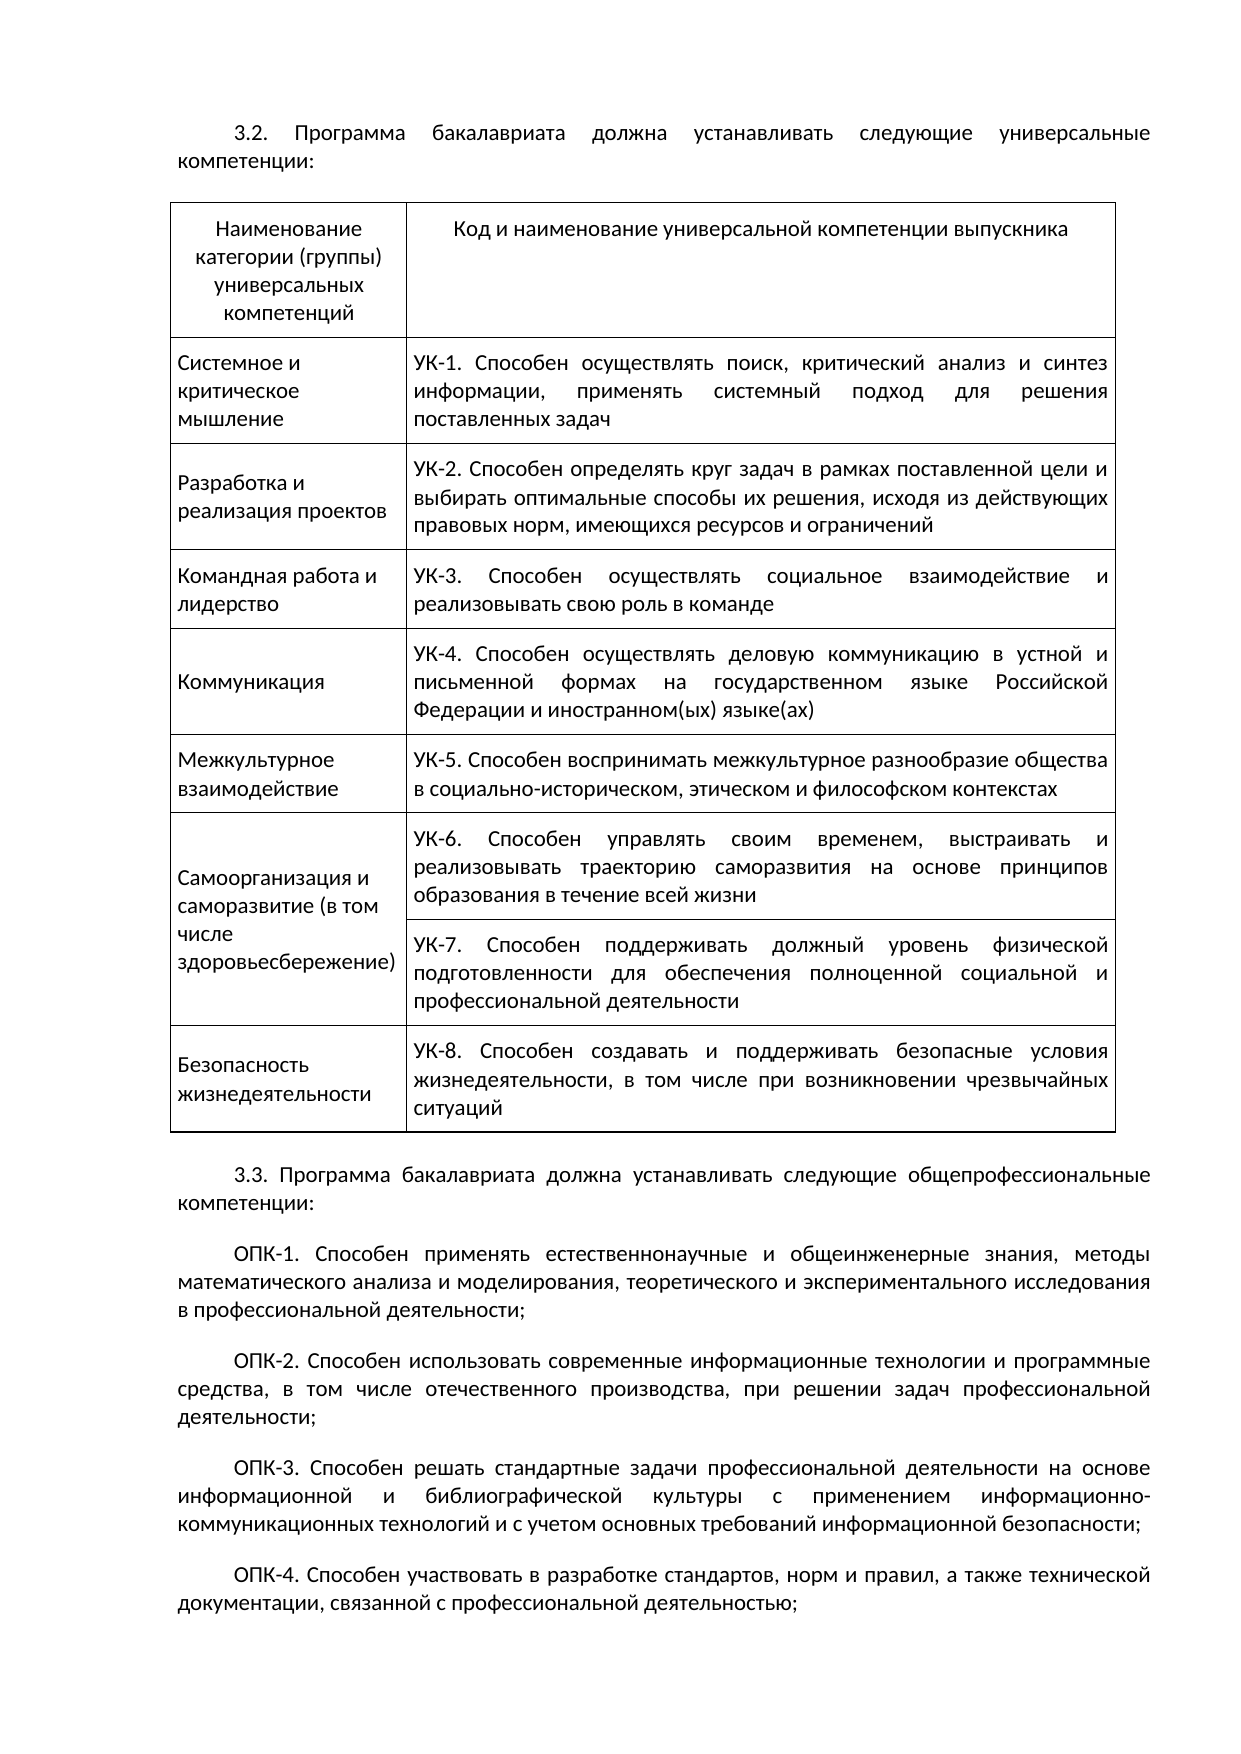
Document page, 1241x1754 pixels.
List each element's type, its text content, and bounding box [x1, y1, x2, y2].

table_cell Системное и критическое мышление [171, 338, 406, 443]
table_cell УК-3. Способен осуществлять социальное взаимодействие и реализовывать свою роль в команде [407, 550, 1115, 628]
table_cell УК-2. Способен определять круг задач в рамках поставленной цели и выбирать оптимальные способы их решения, исходя из действующих правовых норм, имеющихся ресурсов и ограничений [407, 444, 1115, 549]
text ОПК-4. Способен участвовать в разработке стандартов, норм и правил, а также технической документации, связанной с профессиональной деятельностью; [177, 1560, 1152, 1616]
table_cell Командная работа и лидерство [171, 550, 406, 628]
text ОПК-1. Способен применять естественнонаучные и общеинженерные знания, методы математического анализа и моделирования, теоретического и экспериментального исследования в профессиональной деятельности; [177, 1239, 1152, 1323]
table_header Код и наименование универсальной компетенции выпускника [407, 203, 1115, 337]
table_cell Коммуникация [171, 629, 406, 734]
text 3.3. Программа бакалавриата должна устанавливать следующие общепрофессиональные компетенции: [177, 1160, 1152, 1216]
table_cell Разработка и реализация проектов [171, 444, 406, 549]
table_cell УК-4. Способен осуществлять деловую коммуникацию в устной и письменной формах на государственном языке Российской Федерации и иностранном(ых) языке(ах) [407, 629, 1115, 734]
table_cell Самоорганизация и саморазвитие (в том числе здоровьесбережение) [171, 813, 406, 1025]
table_cell УК-5. Способен воспринимать межкультурное разнообразие общества в социально-историческом, этическом и философском контекстах [407, 735, 1115, 812]
table_cell Безопасность жизнедеятельности [171, 1026, 406, 1131]
table_cell Межкультурное взаимодействие [171, 735, 406, 812]
table_header Наименование категории (группы) универсальных компетенций [171, 203, 406, 337]
table_cell УК-8. Способен создавать и поддерживать безопасные условия жизнедеятельности, в том числе при возникновении чрезвычайных ситуаций [407, 1026, 1115, 1131]
text ОПК-3. Способен решать стандартные задачи профессиональной деятельности на основе информационной и библиографической культуры с применением информационно-коммуникационных технологий и с учетом основных требований информационной безопасности; [177, 1453, 1152, 1537]
table_cell УК-6. Способен управлять своим временем, выстраивать и реализовывать траекторию саморазвития на основе принципов образования в течение всей жизни [407, 813, 1115, 919]
text 3.2. Программа бакалавриата должна устанавливать следующие универсальные компетенции: [177, 118, 1152, 174]
text ОПК-2. Способен использовать современные информационные технологии и программные средства, в том числе отечественного производства, при решении задач профессиональной деятельности; [177, 1346, 1152, 1430]
table_cell УК-1. Способен осуществлять поиск, критический анализ и синтез информации, применять системный подход для решения поставленных задач [407, 338, 1115, 443]
table_cell УК-7. Способен поддерживать должный уровень физической подготовленности для обеспечения полноценной социальной и профессиональной деятельности [407, 920, 1115, 1025]
